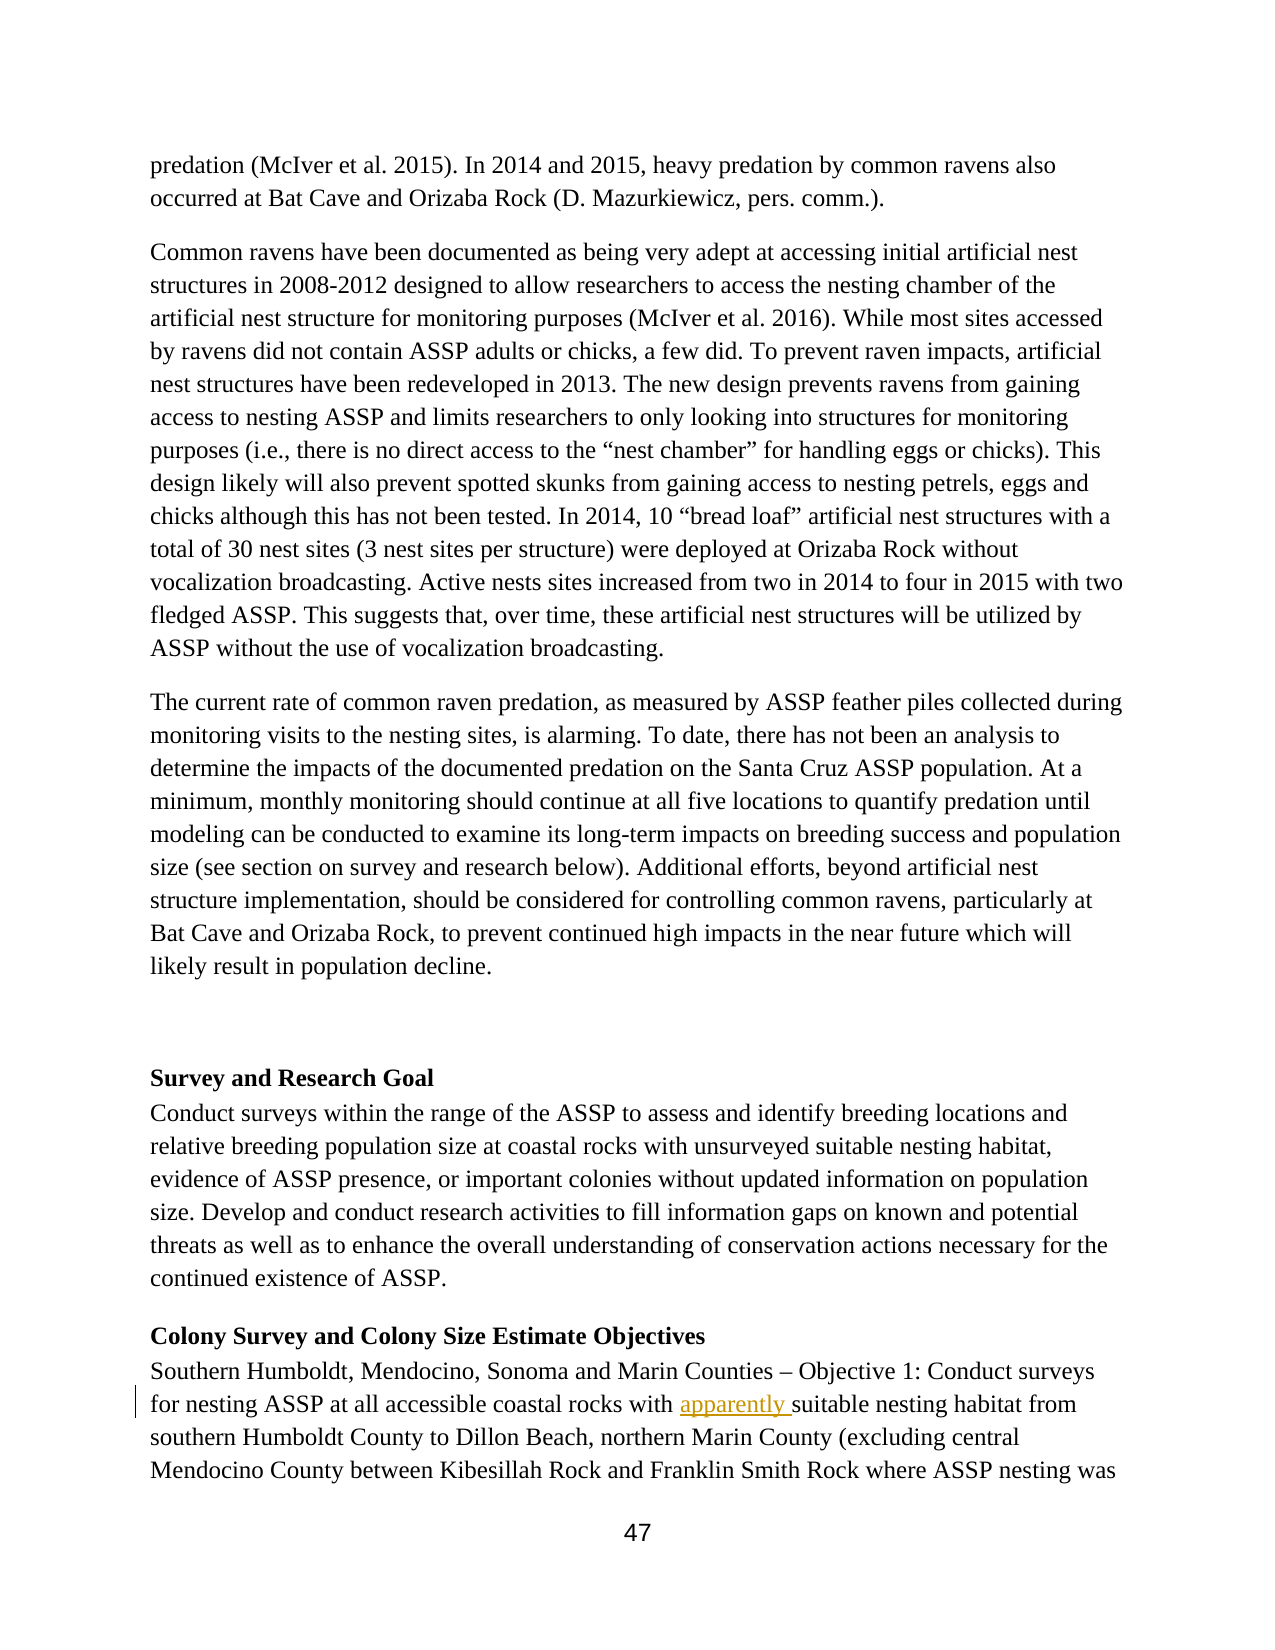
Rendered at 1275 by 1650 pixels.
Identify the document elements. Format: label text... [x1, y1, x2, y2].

subtitle Survey and Research Goal [150, 1063, 1125, 1092]
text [150, 1356, 1125, 1484]
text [150, 150, 1125, 212]
text Common ravens have been documented as being very adept at accessing initial artificial nest structures in 2008-2012 designed to allow researchers to access the nesting chamber of the artificial nest structure for monitoring purposes (McIver et al. 2016). While most sites accessed by ravens did not contain ASSP adults or chicks, a few did. To prevent raven impacts, artificial nest structures have been redeveloped in 2013. The new design prevents ravens from gaining access to nesting ASSP and limits researchers to only looking into structures for monitoring purposes (i.e., there is no direct access to the “nest chamber” for handling eggs or chicks). This design likely will also prevent spotted skunks from gaining access to nesting petrels, eggs and chicks although this has not been tested. In 2014, 10 “bread loaf” artificial nest structures with a total of 30 nest sites (3 nest sites per structure) were deployed at Orizaba Rock without vocalization broadcasting. Active nests sites increased from two in 2014 to four in 2015 with two fledged ASSP. This suggests that, over time, these artificial nest structures will be utilized by ASSP without the use of vocalization broadcasting. [150, 237, 1125, 662]
text The current rate of common raven predation, as measured by ASSP feather piles collected during monitoring visits to the nesting sites, is alarming. To date, there has not been an analysis to determine the impacts of the documented predation on the Santa Cruz ASSP population. At a minimum, monthly monitoring should continue at all five locations to quantify predation until modeling can be conducted to examine its long-term impacts on breeding success and population size (see section on survey and research below). Additional efforts, beyond artificial nest structure implementation, should be considered for controlling common ravens, particularly at Bat Cave and Orizaba Rock, to prevent continued high impacts in the near future which will likely result in population decline. [150, 687, 1125, 980]
subtitle Colony Survey and Colony Size Estimate Objectives [150, 1321, 1125, 1350]
text Conduct surveys within the range of the ASSP to assess and identify breeding locations and relative breeding population size at coastal rocks with unsurveyed suitable nesting habitat, evidence of ASSP presence, or important colonies without updated information on population size. Develop and conduct research activities to fill information gaps on known and potential threats as well as to enhance the overall understanding of conservation actions necessary for the continued existence of ASSP. [150, 1098, 1125, 1292]
